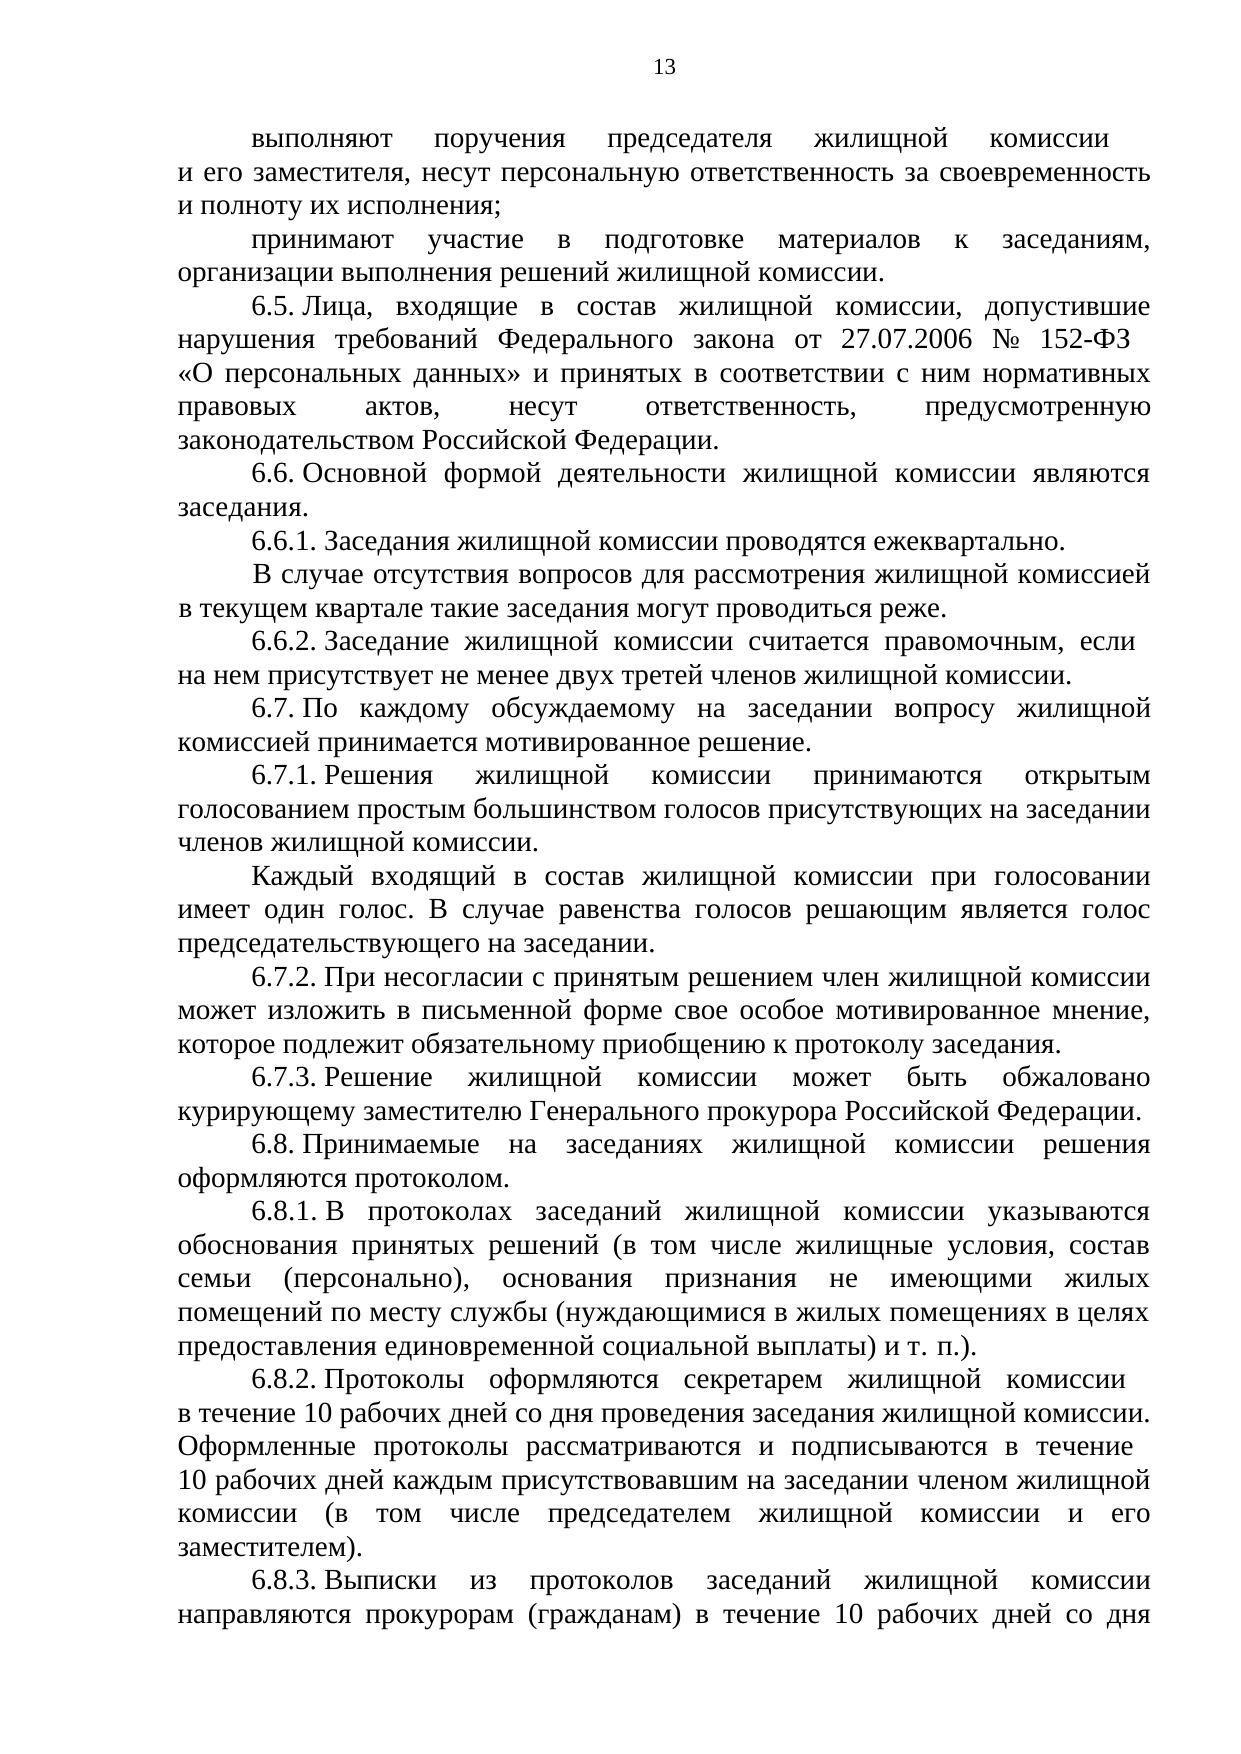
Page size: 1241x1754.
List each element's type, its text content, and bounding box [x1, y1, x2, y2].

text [177, 1562, 1152, 1629]
text Каждый входящий в состав жилищной комиссии при голосовании имеет один голос. В случае равенства голосов решающим является голос председательствующего на заседании. [177, 858, 1152, 959]
text 6.7. По каждому обсуждаемому на заседании вопросу жилищной комиссией принимается мотивированное решение. [177, 690, 1152, 757]
text 6.7.3. Решение жилищной комиссии может быть обжаловано курирующему заместителю Генерального прокурора Российской Федерации. [177, 1059, 1152, 1126]
text 6.5. Лица, входящие в состав жилищной комиссии, допустившие нарушения требований Федерального закона от 27.07.2006 № 152-ФЗ «О персональных данных» и принятых в соответствии с ним нормативных правовых актов, несут ответственность, предусмотренную законодательством Российской Федерации. [177, 288, 1152, 456]
text выполняют поручения председателя жилищной комиссии и его заместителя, несут персональную ответственность за своевременность и полноту их исполнения; [177, 120, 1152, 221]
text В случае отсутствия вопросов для рассмотрения жилищной комиссией в текущем квартале такие заседания могут проводиться реже. [178, 556, 1152, 623]
text 6.7.2. При несогласии с принятым решением член жилищной комиссии может изложить в письменной форме свое особое мотивированное мнение, которое подлежит обязательному приобщению к протоколу заседания. [177, 959, 1152, 1059]
text 6.8.2. Протоколы оформляются секретарем жилищной комиссии в течение 10 рабочих дней со дня проведения заседания жилищной комиссии. Оформленные протоколы рассматриваются и подписываются в течение 10 рабочих дней каждым присутствовавшим на заседании членом жилищной комиссии (в том числе председателем жилищной комиссии и его заместителем). [177, 1361, 1152, 1562]
text 6.6.2. Заседание жилищной комиссии считается правомочным, если на нем присутствует не менее двух третей членов жилищной комиссии. [177, 623, 1152, 690]
text 6.6.1. Заседания жилищной комиссии проводятся ежеквартально. [177, 523, 1152, 556]
text 6.8. Принимаемые на заседаниях жилищной комиссии решения оформляются протоколом. [177, 1126, 1152, 1193]
text 6.6. Основной формой деятельности жилищной комиссии являются заседания. [177, 456, 1152, 523]
text 6.8.1. В протоколах заседаний жилищной комиссии указываются обоснования принятых решений (в том числе жилищные условия, состав семьи (персонально), основания признания не имеющими жилых помещений по месту службы (нуждающимися в жилых помещениях в целях предоставления единовременной социальной выплаты) и т. п.). [177, 1193, 1152, 1361]
text принимают участие в подготовке материалов к заседаниям, организации выполнения решений жилищной комиссии. [177, 221, 1152, 288]
text 6.7.1. Решения жилищной комиссии принимаются открытым голосованием простым большинством голосов присутствующих на заседании членов жилищной комиссии. [177, 757, 1152, 858]
